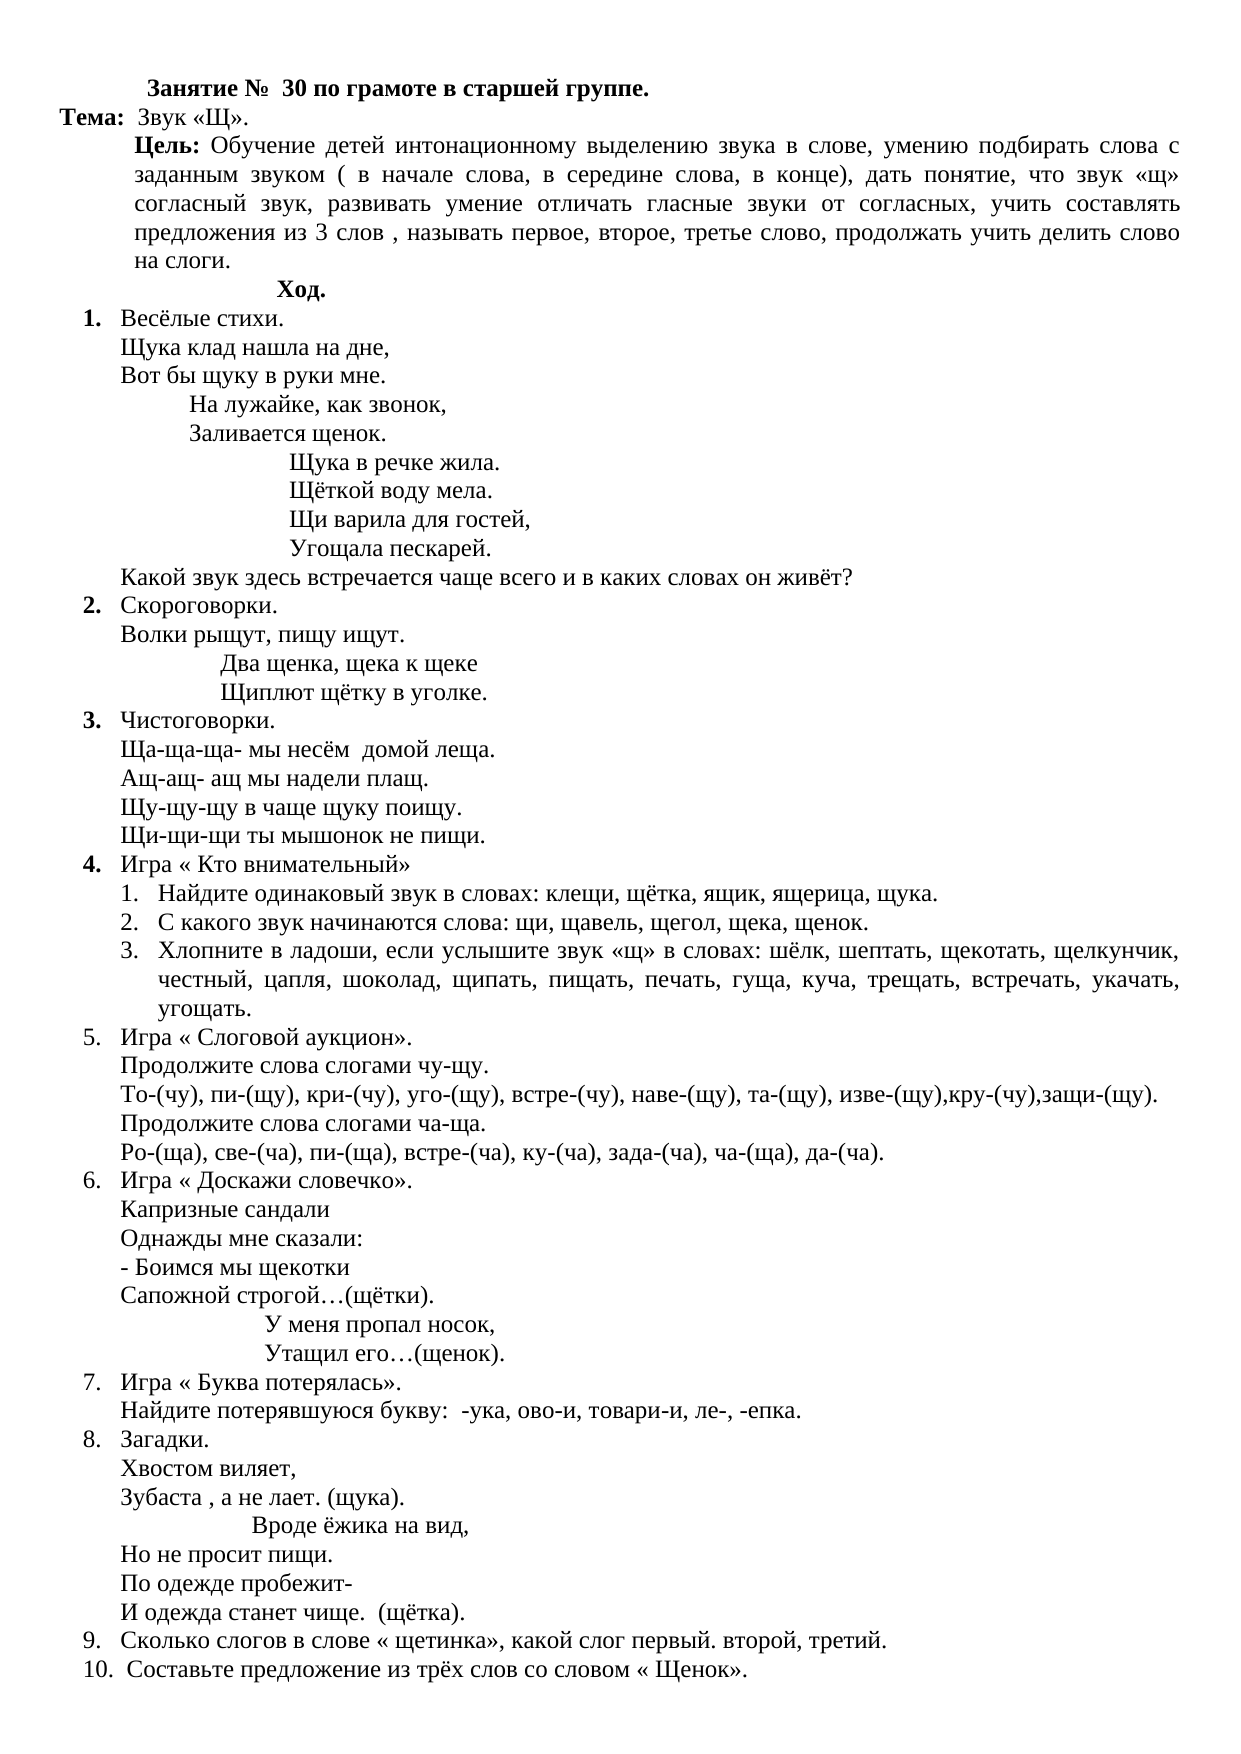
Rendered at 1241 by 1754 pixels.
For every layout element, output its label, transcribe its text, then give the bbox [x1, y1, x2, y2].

list У меня пропал носок, [120, 1309, 1181, 1338]
list Ро-(ща), све-(ча), пи-(ща), встре-(ча), ку-(ча), зада-(ча), ча-(ща), да-(ча). [120, 1137, 1181, 1166]
list - Боимся мы щекотки [120, 1252, 1181, 1281]
list Загадки. [83, 1424, 1181, 1453]
list Игра « Слоговой аукцион». [83, 1022, 1181, 1051]
list Игра « Кто внимательный» [83, 849, 1181, 878]
list Игра « Буква потерялась». [83, 1367, 1181, 1396]
list Составьте предложение из трёх слов со словом « Щенок». [83, 1654, 1181, 1683]
list Хлопните в ладоши, если услышите звук «щ» в словах: шёлк, шептать, щекотать, щелкунчик, честный, цапля, шоколад, щипать, пищать, печать, гуща, куча, трещать, встречать, укачать, угощать. [120, 936, 1181, 1022]
list Щиплют щётку в уголке. [120, 677, 1181, 706]
list Щи-щи-щи ты мышонок не пищи. [120, 821, 1181, 849]
list Два щенка, щека к щеке [120, 648, 1181, 677]
list Продолжите слова слогами чу-щу. [120, 1051, 1181, 1079]
list Однажды мне сказали: [120, 1223, 1181, 1252]
list По одежде пробежит- [120, 1568, 1181, 1597]
list Весёлые стихи. [83, 303, 1181, 332]
list То-(чу), пи-(щу), кри-(чу), уго-(щу), встре-(чу), наве-(щу), та-(щу), изве-(щу),кру-(чу),защи-(щу). [120, 1079, 1181, 1108]
list Щука в речке жила. [120, 447, 1181, 476]
list Сколько слогов в слове « щетинка», какой слог первый. второй, третий. [83, 1626, 1181, 1654]
list Волки рыщут, пищу ищут. [120, 619, 1181, 648]
list Угощала пескарей. [120, 533, 1181, 562]
list Найдите потерявшуюся букву: -ука, ово-и, товари-и, ле-, -епка. [120, 1396, 1181, 1424]
list Капризные сандали [120, 1194, 1181, 1223]
list Сапожной строгой…(щётки). [120, 1281, 1181, 1309]
list Продолжите слова слогами ча-ща. [120, 1108, 1181, 1137]
list Вроде ёжика на вид, [120, 1511, 1181, 1539]
list Щи варила для гостей, [120, 504, 1181, 533]
list Щука клад нашла на дне, [120, 332, 1181, 361]
text Занятие № 30 по грамоте в старшей группе. [59, 73, 1181, 102]
list Скороговорки. [83, 591, 1181, 619]
list Заливается щенок. [120, 418, 1181, 447]
list Чистоговорки. [83, 706, 1181, 734]
text Тема: Звук «Щ». [59, 102, 1181, 131]
list С какого звук начинаются слова: щи, щавель, щегол, щека, щенок. [120, 907, 1181, 936]
list Ащ-ащ- ащ мы надели плащ. [120, 763, 1181, 792]
list Утащил его…(щенок). [120, 1338, 1181, 1367]
list И одежда станет чище. (щётка). [120, 1597, 1181, 1626]
list Найдите одинаковый звук в словах: клещи, щётка, ящик, ящерица, щука. [120, 878, 1181, 907]
list Щу-щу-щу в чаще щуку поищу. [120, 792, 1181, 821]
list Но не просит пищи. [120, 1539, 1181, 1568]
list Хвостом виляет, [120, 1453, 1181, 1482]
list Вот бы щуку в руки мне. [120, 361, 1181, 389]
list Ща-ща-ща- мы несём домой леща. [120, 734, 1181, 763]
list Какой звук здесь встречается чаще всего и в каких словах он живёт? [120, 562, 1181, 591]
list Игра « Доскажи словечко». [83, 1166, 1181, 1194]
list На лужайке, как звонок, [120, 389, 1181, 418]
text Ход. [83, 274, 1181, 303]
list Зубаста , а не лает. (щука). [120, 1482, 1181, 1511]
list Щёткой воду мела. [120, 476, 1181, 504]
list Цель: Обучение детей интонационному выделению звука в слове, умению подбирать слова с заданным звуком ( в начале слова, в середине слова, в конце), дать понятие, что звук «щ» согласный звук, развивать умение отличать гласные звуки от согласных, учить составлять предложения из 3 слов , называть первое, второе, третье слово, продолжать учить делить слово на слоги. [134, 131, 1181, 274]
